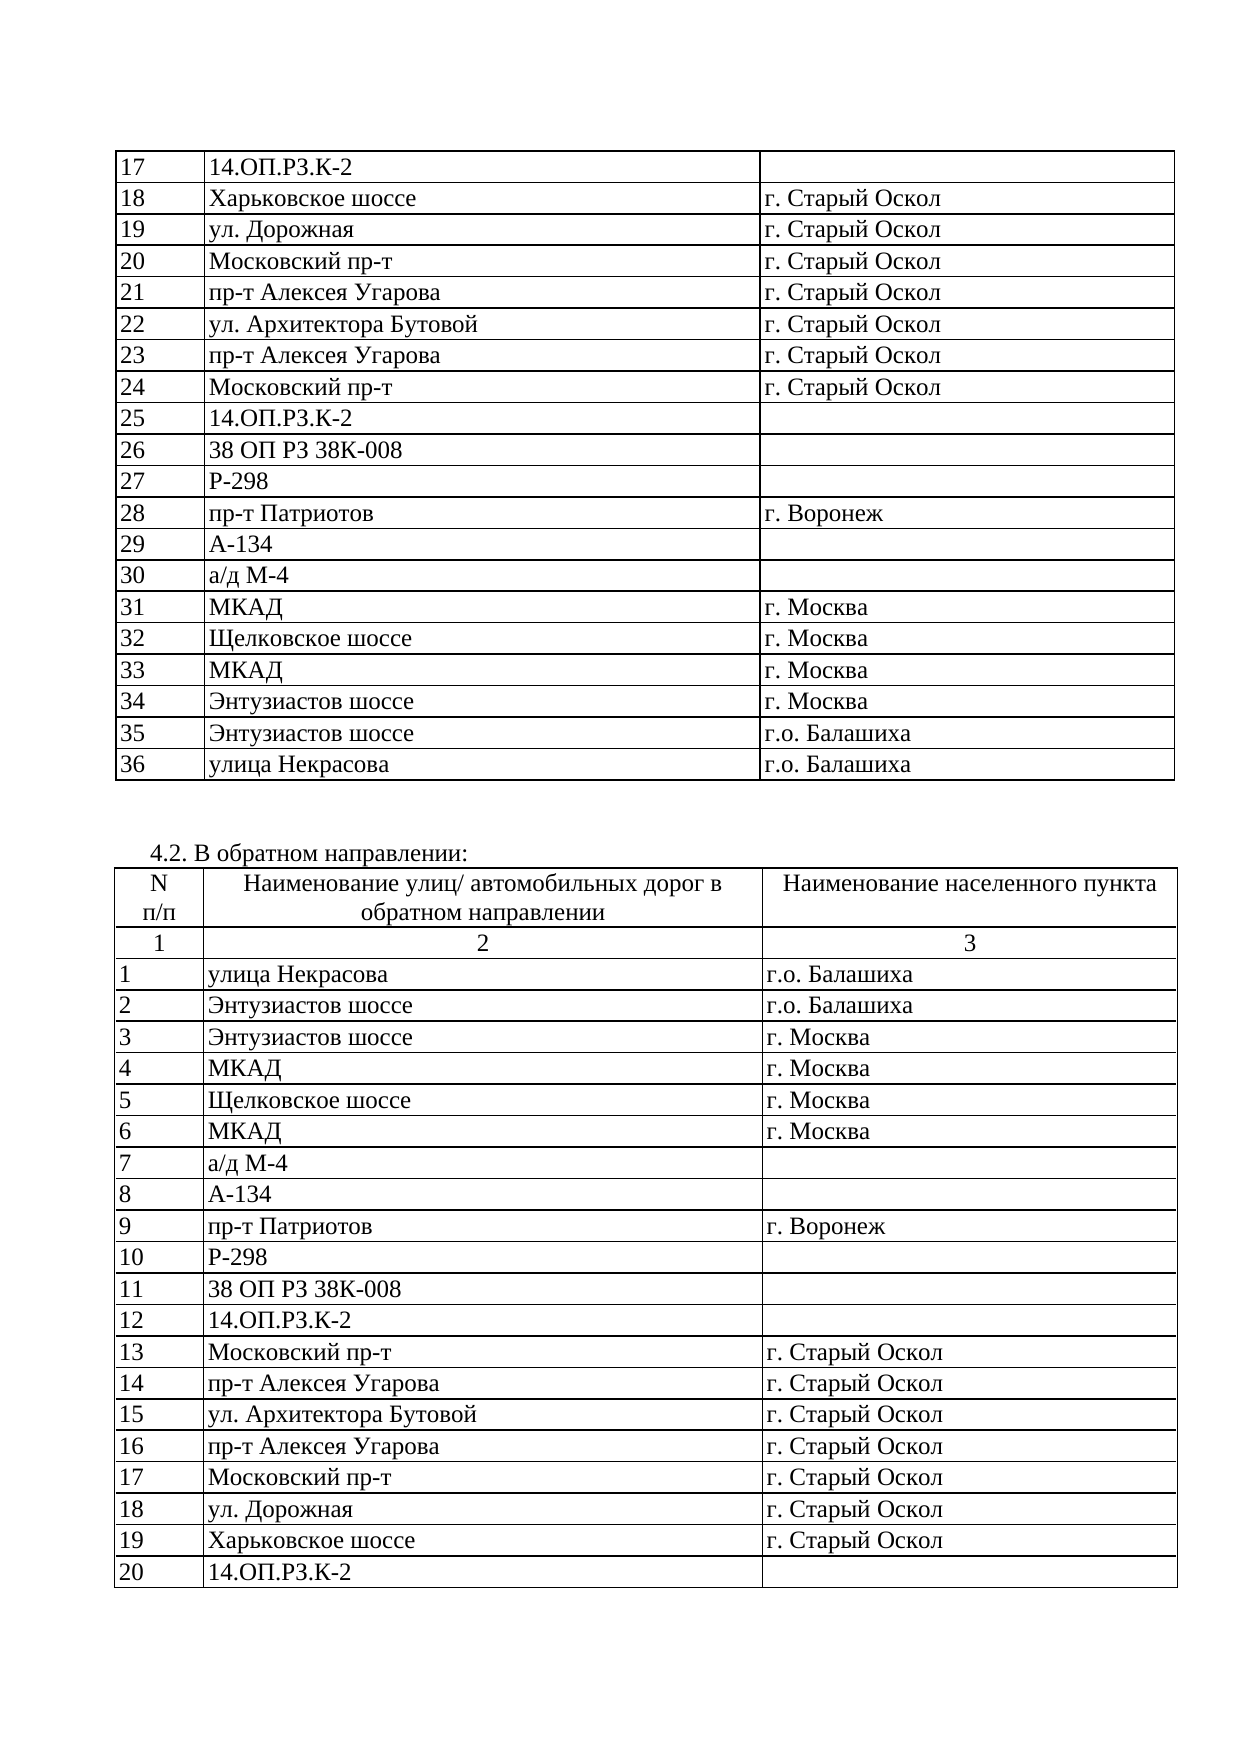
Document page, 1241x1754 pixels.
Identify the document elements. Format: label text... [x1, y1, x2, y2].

table_cell 38 ОП РЗ 38К-008 [205, 435, 759, 464]
table_cell г. Старый Оскол [763, 1366, 1177, 1398]
table_cell 8 [115, 1179, 203, 1209]
table_cell 6 [115, 1116, 203, 1146]
table_cell 15 [115, 1399, 203, 1429]
table_cell [761, 152, 1174, 181]
table_cell 34 [117, 686, 204, 716]
table_cell МКАД [205, 592, 759, 622]
table_cell г. Москва [761, 686, 1174, 716]
table_cell 13 [115, 1336, 203, 1366]
table_cell г. Старый Оскол [763, 1429, 1177, 1461]
table_cell 14.ОП.РЗ.К-2 [204, 1305, 762, 1335]
table_cell г. Старый Оскол [763, 1398, 1177, 1429]
table_cell 17 [117, 152, 204, 181]
table_cell [761, 561, 1174, 590]
table_cell г. Старый Оскол [761, 183, 1174, 213]
table_cell 14 [115, 1368, 203, 1398]
table_cell пр-т Патриотов [205, 498, 759, 527]
table_cell 20 [115, 1556, 203, 1587]
table_cell 23 [117, 340, 204, 370]
table_cell г.о. Балашиха [761, 718, 1174, 748]
table_cell г. Старый Оскол [761, 246, 1174, 276]
table_cell Щелковское шоссе [204, 1085, 762, 1115]
table_cell Московский пр-т [204, 1462, 762, 1492]
table_cell [763, 1178, 1177, 1209]
table_header Наименование улиц/ автомобильных дорог в обратном направлении [204, 869, 762, 926]
table_cell г. Старый Оскол [763, 1524, 1177, 1555]
table_cell 35 [117, 718, 204, 748]
table_cell г. Москва [761, 592, 1174, 622]
table_cell Энтузиастов шоссе [205, 718, 759, 748]
table_cell пр-т Алексея Угарова [204, 1431, 762, 1461]
table_cell А-134 [205, 529, 759, 559]
table_cell 1 [115, 927, 203, 957]
table_cell г.о. Балашиха [763, 958, 1177, 989]
table_cell а/д М-4 [204, 1148, 762, 1178]
table_cell 26 [117, 435, 204, 464]
table_cell 1 [115, 959, 203, 989]
table_cell 25 [117, 403, 204, 433]
table_cell Харьковское шоссе [205, 183, 759, 213]
table_cell пр-т Патриотов [204, 1211, 762, 1241]
table_cell [763, 1304, 1177, 1335]
table_cell г. Воронеж [763, 1209, 1177, 1241]
table_cell [763, 1555, 1177, 1587]
table_cell Московский пр-т [204, 1337, 762, 1366]
table_cell ул. Дорожная [205, 215, 759, 244]
table_cell г. Старый Оскол [761, 215, 1174, 244]
table_cell Московский пр-т [205, 246, 759, 276]
table_cell МКАД [204, 1053, 762, 1083]
table_cell ул. Дорожная [204, 1494, 762, 1524]
table_cell 4 [115, 1053, 203, 1083]
table_cell 32 [117, 623, 204, 653]
table_cell 14.ОП.РЗ.К-2 [204, 1557, 762, 1587]
table_cell МКАД [205, 655, 759, 685]
table_cell 9 [115, 1210, 203, 1241]
table_cell 2 [204, 928, 762, 957]
table_cell Энтузиастов шоссе [204, 1022, 762, 1052]
table_cell Московский пр-т [205, 372, 759, 402]
table_cell 18 [117, 183, 204, 213]
table_cell 27 [117, 466, 204, 496]
table_cell 30 [117, 561, 204, 590]
table_cell А-134 [204, 1179, 762, 1209]
table_cell 21 [117, 277, 204, 307]
table_cell пр-т Алексея Угарова [205, 340, 759, 370]
table_cell 16 [115, 1430, 203, 1461]
table_cell г. Воронеж [761, 498, 1174, 527]
table_cell 11 [115, 1273, 203, 1303]
table_cell г. Старый Оскол [761, 340, 1174, 370]
table_cell 3 [115, 1021, 203, 1052]
table_cell 14.ОП.РЗ.К-2 [205, 403, 759, 433]
table_cell 28 [117, 498, 204, 527]
table_cell 14.ОП.РЗ.К-2 [205, 152, 759, 181]
table_cell г. Москва [763, 1052, 1177, 1083]
table_cell Р-298 [204, 1242, 762, 1272]
table_cell Р-298 [205, 466, 759, 496]
table_cell Харьковское шоссе [204, 1525, 762, 1555]
table_cell Щелковское шоссе [205, 623, 759, 653]
table_cell 7 [115, 1147, 203, 1178]
table_cell 2 [115, 990, 203, 1020]
table_cell г. Москва [763, 1020, 1177, 1052]
table_cell ул. Архитектора Бутовой [204, 1400, 762, 1429]
table_cell 18 [115, 1493, 203, 1524]
table_cell 36 [117, 749, 204, 779]
table_cell 19 [115, 1525, 203, 1555]
text 4.2. В обратном направлении: [150, 838, 1090, 867]
table_header Наименование населенного пункта [763, 869, 1177, 926]
table_cell ул. Архитектора Бутовой [205, 309, 759, 339]
table_cell [761, 403, 1174, 433]
table_cell 17 [115, 1462, 203, 1492]
table_cell г. Москва [763, 1115, 1177, 1146]
table_cell пр-т Алексея Угарова [205, 277, 759, 307]
table_cell 19 [117, 215, 204, 244]
table_cell 12 [115, 1305, 203, 1335]
table_cell Энтузиастов шоссе [204, 991, 762, 1020]
table_cell [763, 1272, 1177, 1303]
table_cell г. Старый Оскол [763, 1335, 1177, 1366]
table_cell г. Москва [761, 623, 1174, 653]
table_cell г. Старый Оскол [763, 1461, 1177, 1492]
table_cell [761, 435, 1174, 464]
table_cell г. Старый Оскол [763, 1492, 1177, 1524]
table_cell [761, 529, 1174, 559]
table_cell [761, 466, 1174, 496]
table_cell 22 [117, 309, 204, 339]
table_cell г.о. Балашиха [761, 749, 1174, 779]
table_cell 5 [115, 1084, 203, 1115]
table_cell 24 [117, 372, 204, 402]
table_cell Энтузиастов шоссе [205, 686, 759, 716]
table_cell 10 [115, 1242, 203, 1272]
table_cell г. Старый Оскол [761, 372, 1174, 402]
table_cell г. Старый Оскол [761, 277, 1174, 307]
table_cell [763, 1241, 1177, 1272]
table_cell улица Некрасова [205, 749, 759, 779]
table_cell 38 ОП РЗ 38К-008 [204, 1274, 762, 1303]
table_cell г. Старый Оскол [761, 309, 1174, 339]
table_cell 31 [117, 592, 204, 622]
table_cell улица Некрасова [204, 959, 762, 989]
table_cell г. Москва [763, 1083, 1177, 1115]
table_cell 20 [117, 246, 204, 276]
table_cell [763, 1146, 1177, 1178]
table_cell 33 [117, 655, 204, 685]
table_cell г. Москва [761, 655, 1174, 685]
table_cell пр-т Алексея Угарова [204, 1368, 762, 1398]
table_cell 3 [763, 926, 1177, 957]
table_cell г.о. Балашиха [763, 989, 1177, 1020]
table_header N п/п [115, 869, 203, 926]
table_cell 29 [117, 529, 204, 559]
table_cell МКАД [204, 1116, 762, 1146]
table_cell а/д М-4 [205, 561, 759, 590]
